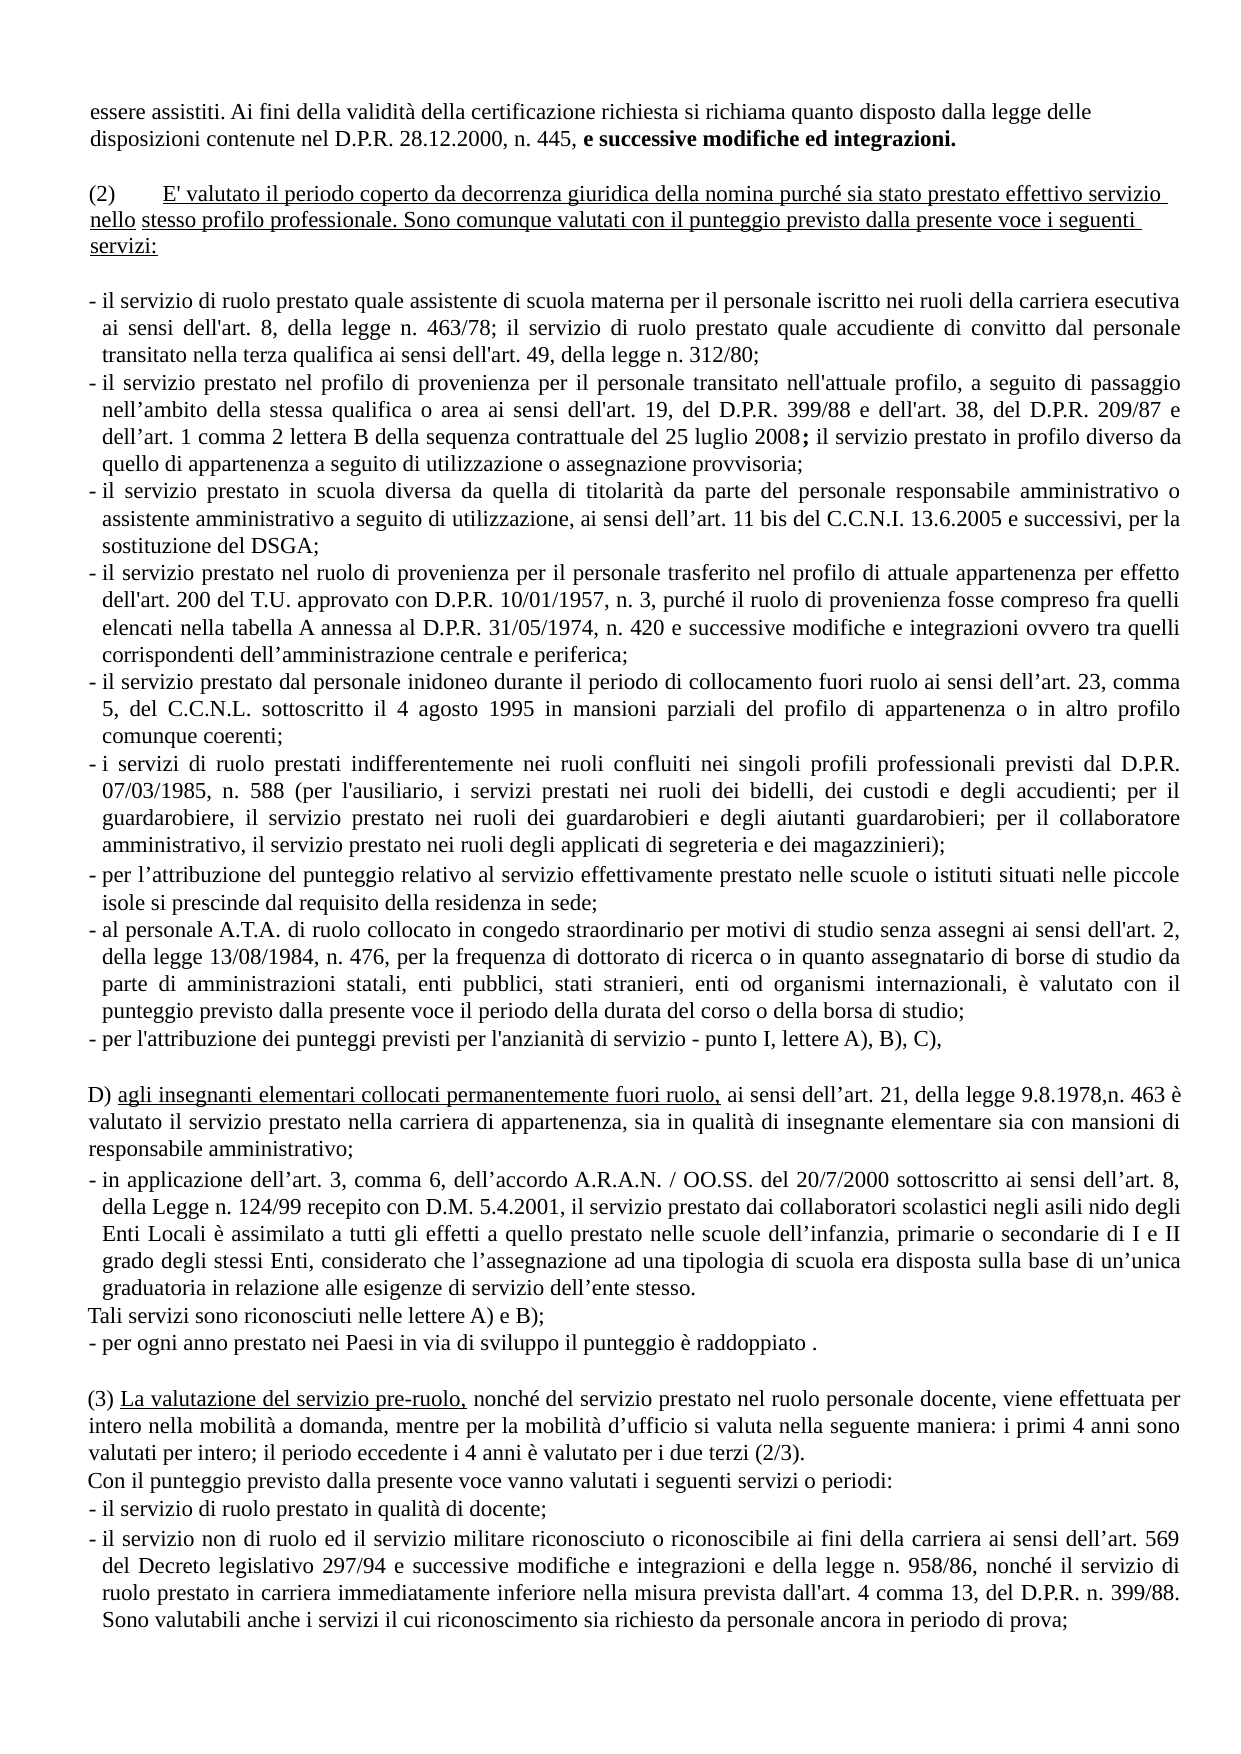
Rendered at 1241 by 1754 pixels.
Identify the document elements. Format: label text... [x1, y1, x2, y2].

list il servizio non di ruolo ed il servizio militare riconosciuto o riconoscibile ai fini della carriera ai sensi dell’art. 569 del Decreto legislativo 297/94 e successive modifiche e integrazioni e della legge n. 958/86, nonché il servizio di ruolo prestato in carriera immediatamente inferiore nella misura prevista dall'art. 4 comma 13, del D.P.R. n. 399/88. Sono valutabili anche i servizi il cui riconoscimento sia richiesto da personale ancora in periodo di prova; [89, 1525, 1182, 1633]
list il servizio di ruolo prestato in qualità di docente; [89, 1495, 1182, 1521]
list per l’attribuzione del punteggio relativo al servizio effettivamente prestato nelle scuole o istituti situati nelle piccole isole si prescinde dal requisito della residenza in sede; [89, 862, 1182, 915]
list i servizi di ruolo prestati indifferentemente nei ruoli confluiti nei singoli profili professionali previsti dal D.P.R. 07/03/1985, n. 588 (per l'ausiliario, i servizi prestati nei ruoli dei bidelli, dei custodi e degli accudienti; per il guardarobiere, il servizio prestato nei ruoli dei guardarobieri e degli aiutanti guardarobieri; per il collaboratore amministrativo, il servizio prestato nei ruoli degli applicati di segreteria e dei magazzinieri); [89, 750, 1182, 858]
list il servizio di ruolo prestato quale assistente di scuola materna per il personale iscritto nei ruoli della carriera esecutiva ai sensi dell'art. 8, della legge n. 463/78; il servizio di ruolo prestato quale accudiente di convitto dal personale transitato nella terza qualifica ai sensi dell'art. 49, della legge n. 312/80; [89, 287, 1182, 367]
list il servizio prestato nel ruolo di provenienza per il personale trasferito nel profilo di attuale appartenenza per effetto dell'art. 200 del T.U. approvato con D.P.R. 10/01/1957, n. 3, purché il ruolo di provenienza fosse compreso fra quelli elencati nella tabella A annessa al D.P.R. 31/05/1974, n. 420 e successive modifiche e integrazioni ovvero tra quelli corrispondenti dell’amministrazione centrale e periferica; [89, 559, 1182, 667]
list il servizio prestato dal personale inidoneo durante il periodo di collocamento fuori ruolo ai sensi dell’art. 23, comma 5, del C.C.N.L. sottoscritto il 4 agosto 1995 in mansioni parziali del profilo di appartenenza o in altro profilo comunque coerenti; [89, 668, 1182, 749]
text (3) La valutazione del servizio pre-ruolo, nonché del servizio prestato nel ruolo personale docente, viene effettuata per intero nella mobilità a domanda, mentre per la mobilità d’ufficio si valuta nella seguente maniera: i primi 4 anni sono valutati per intero; il periodo eccedente i 4 anni è valutato per i due terzi (2/3). [87, 1385, 1182, 1466]
text Tali servizi sono riconosciuti nelle lettere A) e B); [87, 1302, 1182, 1328]
list in applicazione dell’art. 3, comma 6, dell’accordo A.R.A.N. / OO.SS. del 20/7/2000 sottoscritto ai sensi dell’art. 8, della Legge n. 124/99 recepito con D.M. 5.4.2001, il servizio prestato dai collaboratori scolastici negli asili nido degli Enti Locali è assimilato a tutti gli effetti a quello prestato nelle scuole dell’infanzia, primarie o secondarie di I e II grado degli stessi Enti, considerato che l’assegnazione ad una tipologia di scuola era disposta sulla base di un’unica graduatoria in relazione alle esigenze di servizio dell’ente stesso. [89, 1166, 1182, 1300]
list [89, 98, 1184, 151]
list per ogni anno prestato nei Paesi in via di sviluppo il punteggio è raddoppiato . [89, 1329, 1182, 1356]
list il servizio prestato nel profilo di provenienza per il personale transitato nell'attuale profilo, a seguito di passaggio nell’ambito della stessa qualifica o area ai sensi dell'art. 19, del D.P.R. 399/88 e dell'art. 38, del D.P.R. 209/87 e dell’art. 1 comma 2 lettera B della sequenza contrattuale del 25 luglio 2008; il servizio prestato in profilo diverso da quello di appartenenza a seguito di utilizzazione o assegnazione provvisoria; [89, 369, 1182, 476]
text Con il punteggio previsto dalla presente voce vanno valutati i seguenti servizi o periodi: [87, 1467, 1182, 1493]
text D) agli insegnanti elementari collocati permanentemente fuori ruolo, ai sensi dell’art. 21, della legge 9.8.1978,n. 463 è valutato il servizio prestato nella carriera di appartenenza, sia in qualità di insegnante elementare sia con mansioni di responsabile amministrativo; [87, 1081, 1182, 1162]
list per l'attribuzione dei punteggi previsti per l'anzianità di servizio - punto I, lettere A), B), C), [89, 1025, 1182, 1051]
list il servizio prestato in scuola diversa da quella di titolarità da parte del personale responsabile amministrativo o assistente amministrativo a seguito di utilizzazione, ai sensi dell’art. 11 bis del C.C.N.I. 13.6.2005 e successivi, per la sostituzione del DSGA; [89, 478, 1182, 558]
list al personale A.T.A. di ruolo collocato in congedo straordinario per motivi di studio senza assegni ai sensi dell'art. 2, della legge 13/08/1984, n. 476, per la frequenza di dottorato di ricerca o in quanto assegnatario di borse di studio da parte di amministrazioni statali, enti pubblici, stati stranieri, enti od organismi internazionali, è valutato con il punteggio previsto dalla presente voce il periodo della durata del corso o della borsa di studio; [89, 916, 1182, 1024]
list E' valutato il periodo coperto da decorrenza giuridica della nomina purché sia stato prestato effettivo servizio nello stesso profilo professionale. Sono comunque valutati con il punteggio previsto dalla presente voce i seguenti servizi: [89, 181, 1184, 258]
